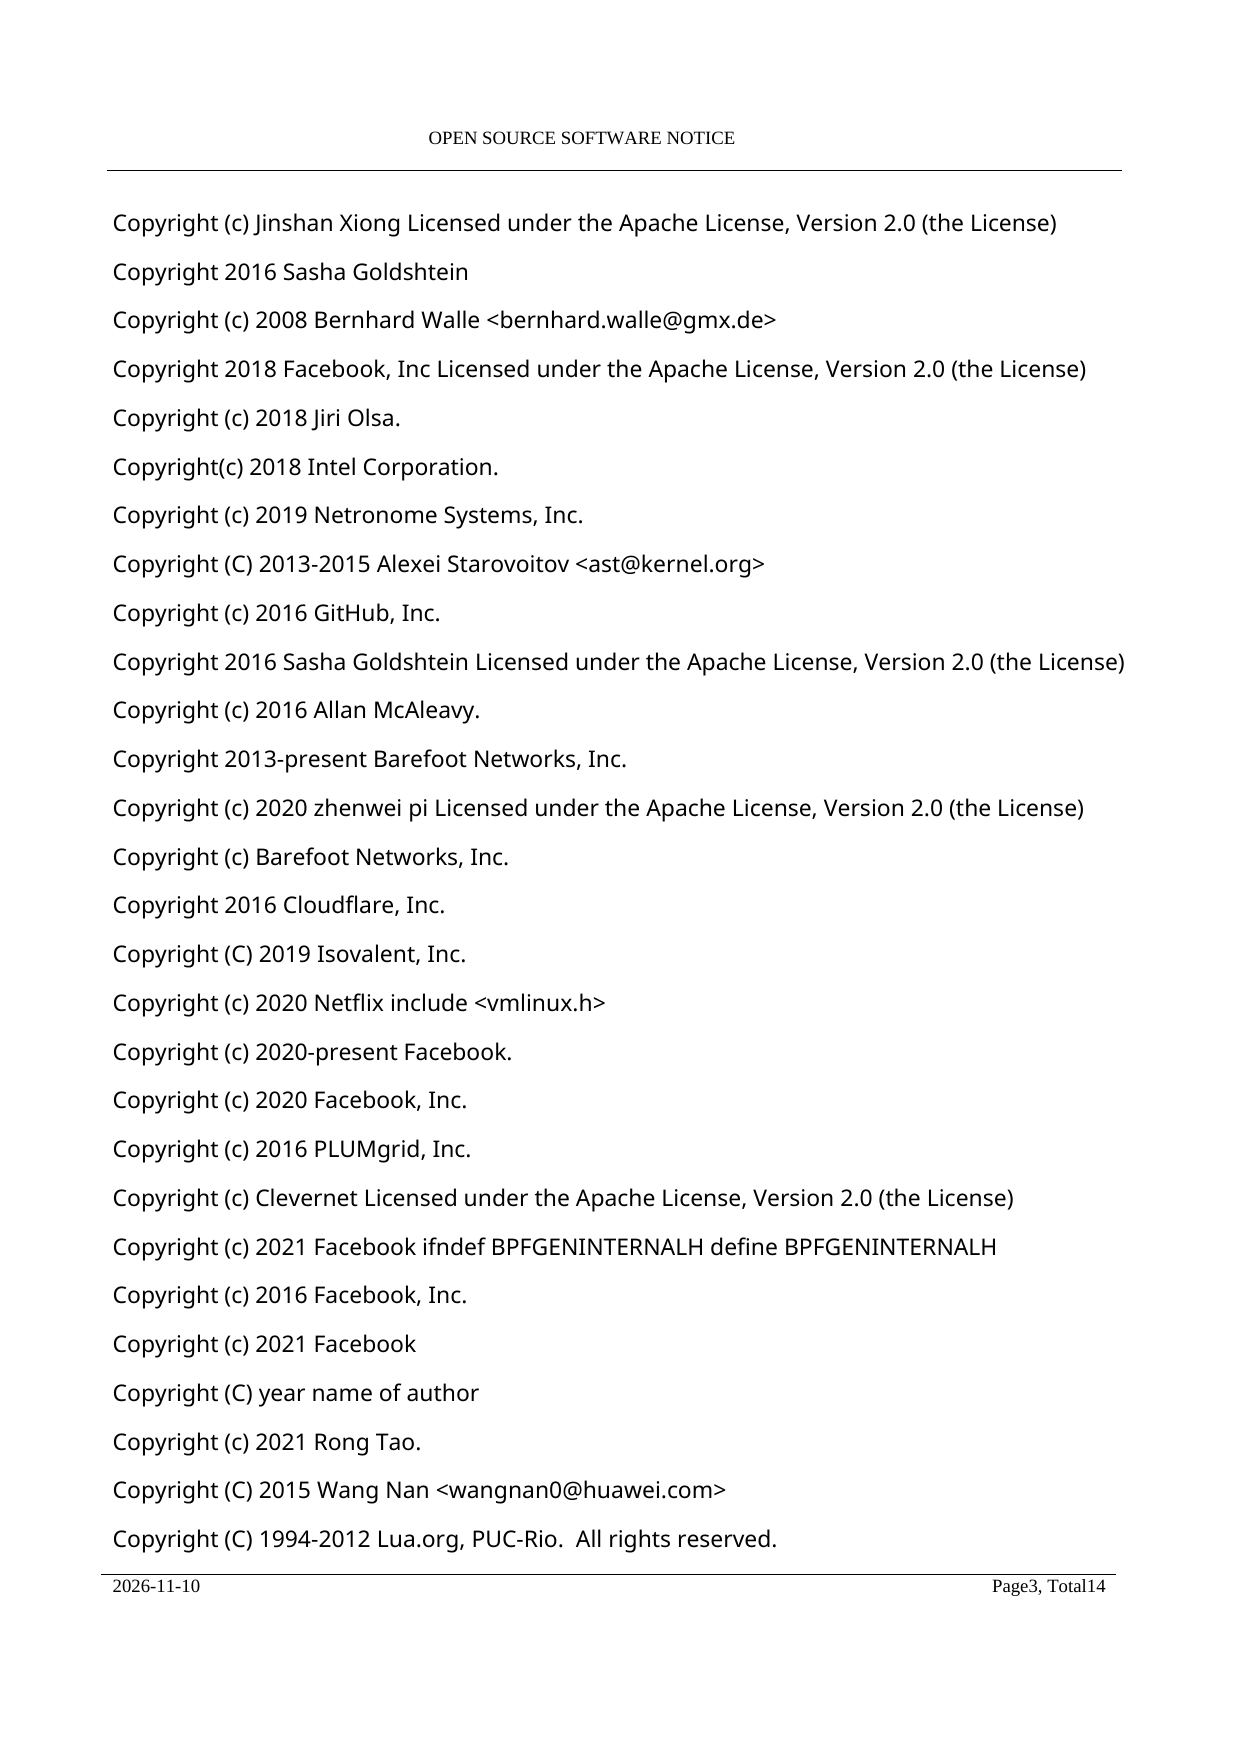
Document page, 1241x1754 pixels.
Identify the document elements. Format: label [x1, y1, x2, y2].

text [112, 206, 1128, 1555]
